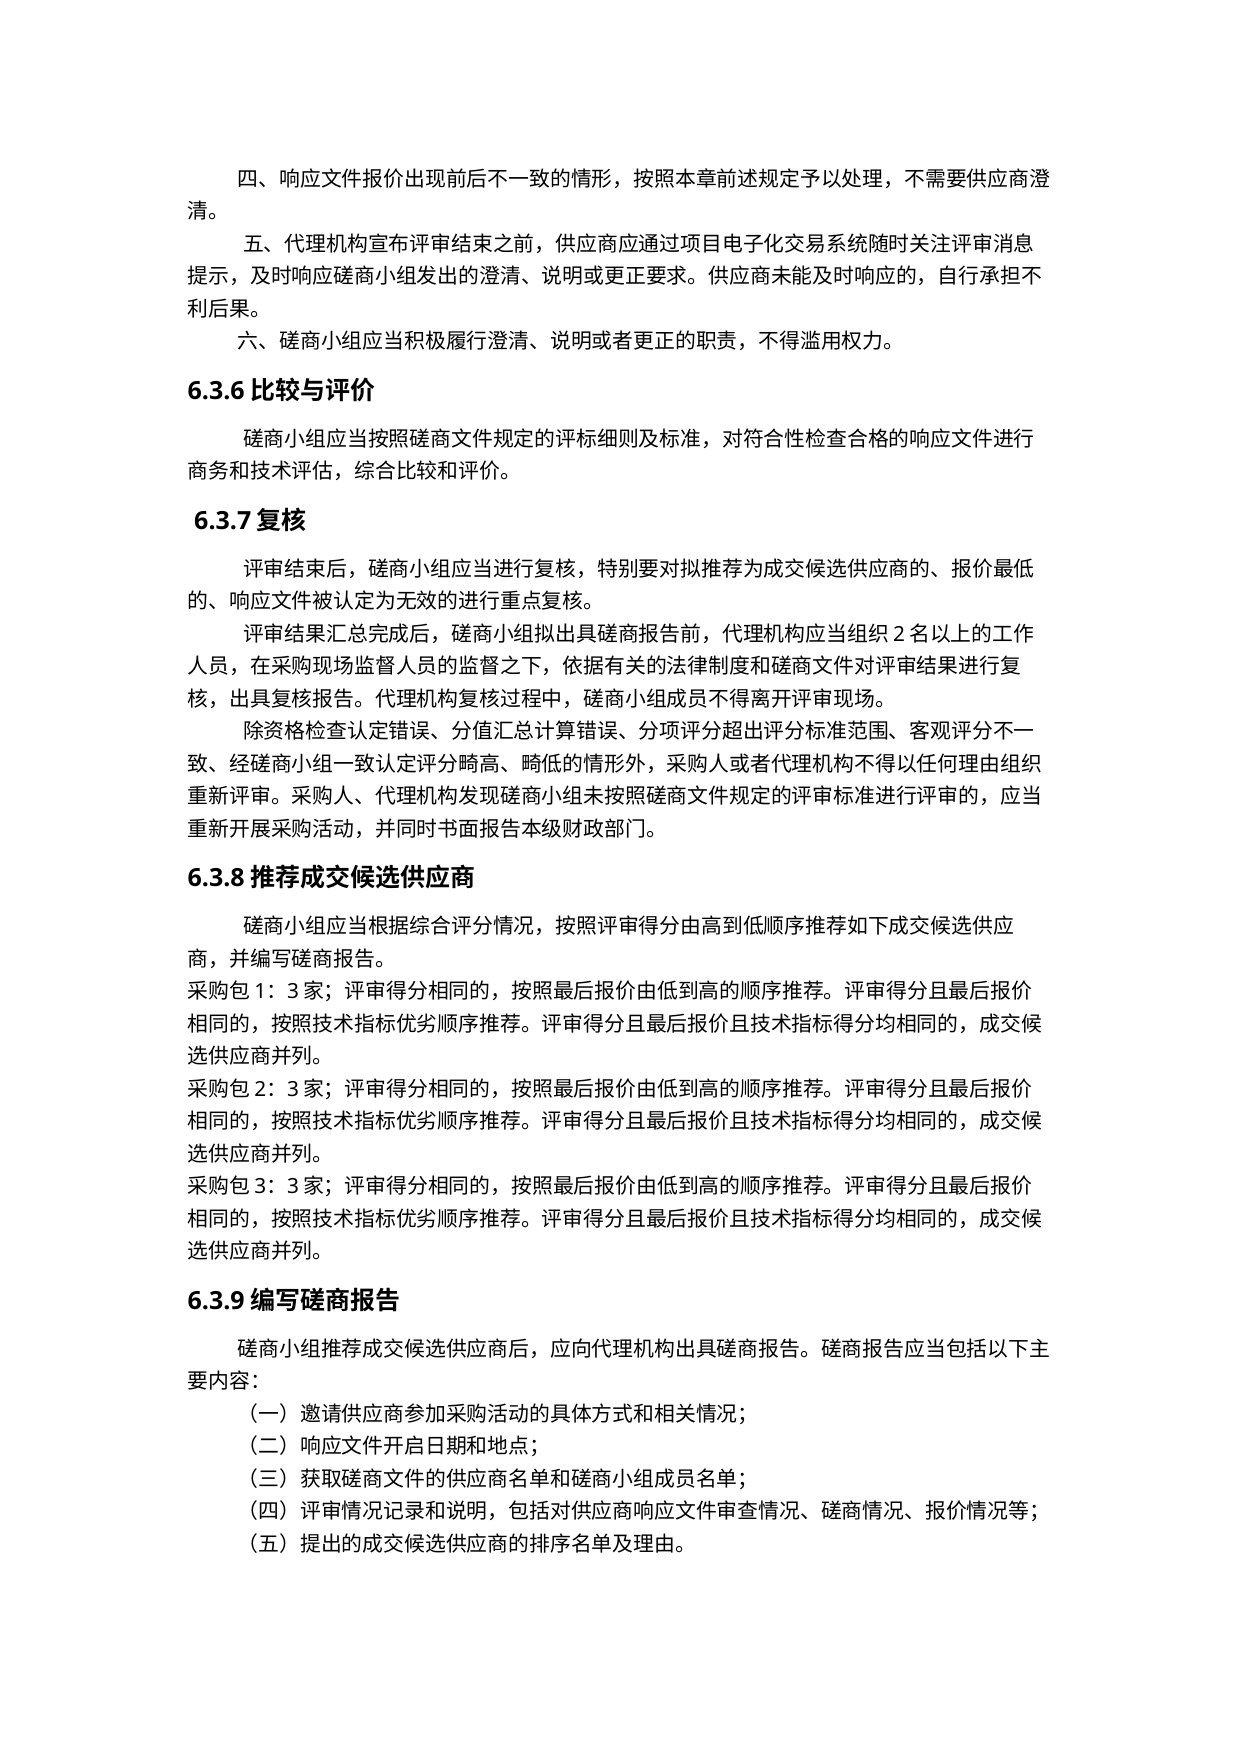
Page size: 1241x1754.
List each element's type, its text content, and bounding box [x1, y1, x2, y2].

text 6.3.7复核 [187, 487, 1053, 552]
text 采购包3：3家；评审得分相同的，按照最后报价由低到高的顺序推荐。评审得分且最后报价相同的，按照技术指标优劣顺序推荐。评审得分且最后报价且技术指标得分均相同的，成交候选供应商并列。 [187, 1169, 1053, 1267]
text （一）邀请供应商参加采购活动的具体方式和相关情况； [187, 1397, 1053, 1429]
text 6.3.9编写磋商报告 [187, 1267, 1053, 1332]
text 磋商小组应当按照磋商文件规定的评标细则及标准，对符合性检查合格的响应文件进行商务和技术评估，综合比较和评价。 [187, 422, 1053, 487]
text 五、代理机构宣布评审结束之前，供应商应通过项目电子化交易系统随时关注评审消息提示，及时响应磋商小组发出的澄清、说明或更正要求。供应商未能及时响应的，自行承担不利后果。 [187, 227, 1053, 324]
text 除资格检查认定错误、分值汇总计算错误、分项评分超出评分标准范围、客观评分不一致、经磋商小组一致认定评分畸高、畸低的情形外，采购人或者代理机构不得以任何理由组织重新评审。采购人、代理机构发现磋商小组未按照磋商文件规定的评审标准进行评审的，应当重新开展采购活动，并同时书面报告本级财政部门。 [187, 714, 1053, 844]
text 四、响应文件报价出现前后不一致的情形，按照本章前述规定予以处理，不需要供应商澄清。 [187, 162, 1053, 227]
text 磋商小组应当根据综合评分情况，按照评审得分由高到低顺序推荐如下成交候选供应商，并编写磋商报告。 [187, 909, 1053, 974]
text 评审结束后，磋商小组应当进行复核，特别要对拟推荐为成交候选供应商的、报价最低的、响应文件被认定为无效的进行重点复核。 [187, 552, 1053, 617]
text （二）响应文件开启日期和地点； [187, 1429, 1053, 1462]
text （三）获取磋商文件的供应商名单和磋商小组成员名单； [187, 1462, 1053, 1494]
text 6.3.6比较与评价 [187, 357, 1053, 422]
text 采购包2：3家；评审得分相同的，按照最后报价由低到高的顺序推荐。评审得分且最后报价相同的，按照技术指标优劣顺序推荐。评审得分且最后报价且技术指标得分均相同的，成交候选供应商并列。 [187, 1072, 1053, 1169]
text 磋商小组推荐成交候选供应商后，应向代理机构出具磋商报告。磋商报告应当包括以下主要内容： [187, 1332, 1053, 1397]
text 采购包1：3家；评审得分相同的，按照最后报价由低到高的顺序推荐。评审得分且最后报价相同的，按照技术指标优劣顺序推荐。评审得分且最后报价且技术指标得分均相同的，成交候选供应商并列。 [187, 974, 1053, 1072]
text 六、磋商小组应当积极履行澄清、说明或者更正的职责，不得滥用权力。 [187, 324, 1053, 357]
text 评审结果汇总完成后，磋商小组拟出具磋商报告前，代理机构应当组织2名以上的工作人员，在采购现场监督人员的监督之下，依据有关的法律制度和磋商文件对评审结果进行复核，出具复核报告。代理机构复核过程中，磋商小组成员不得离开评审现场。 [187, 617, 1053, 714]
text 6.3.8推荐成交候选供应商 [187, 844, 1053, 909]
text （五）提出的成交候选供应商的排序名单及理由。 [187, 1527, 1053, 1559]
text （四）评审情况记录和说明，包括对供应商响应文件审查情况、磋商情况、报价情况等； [187, 1494, 1053, 1527]
